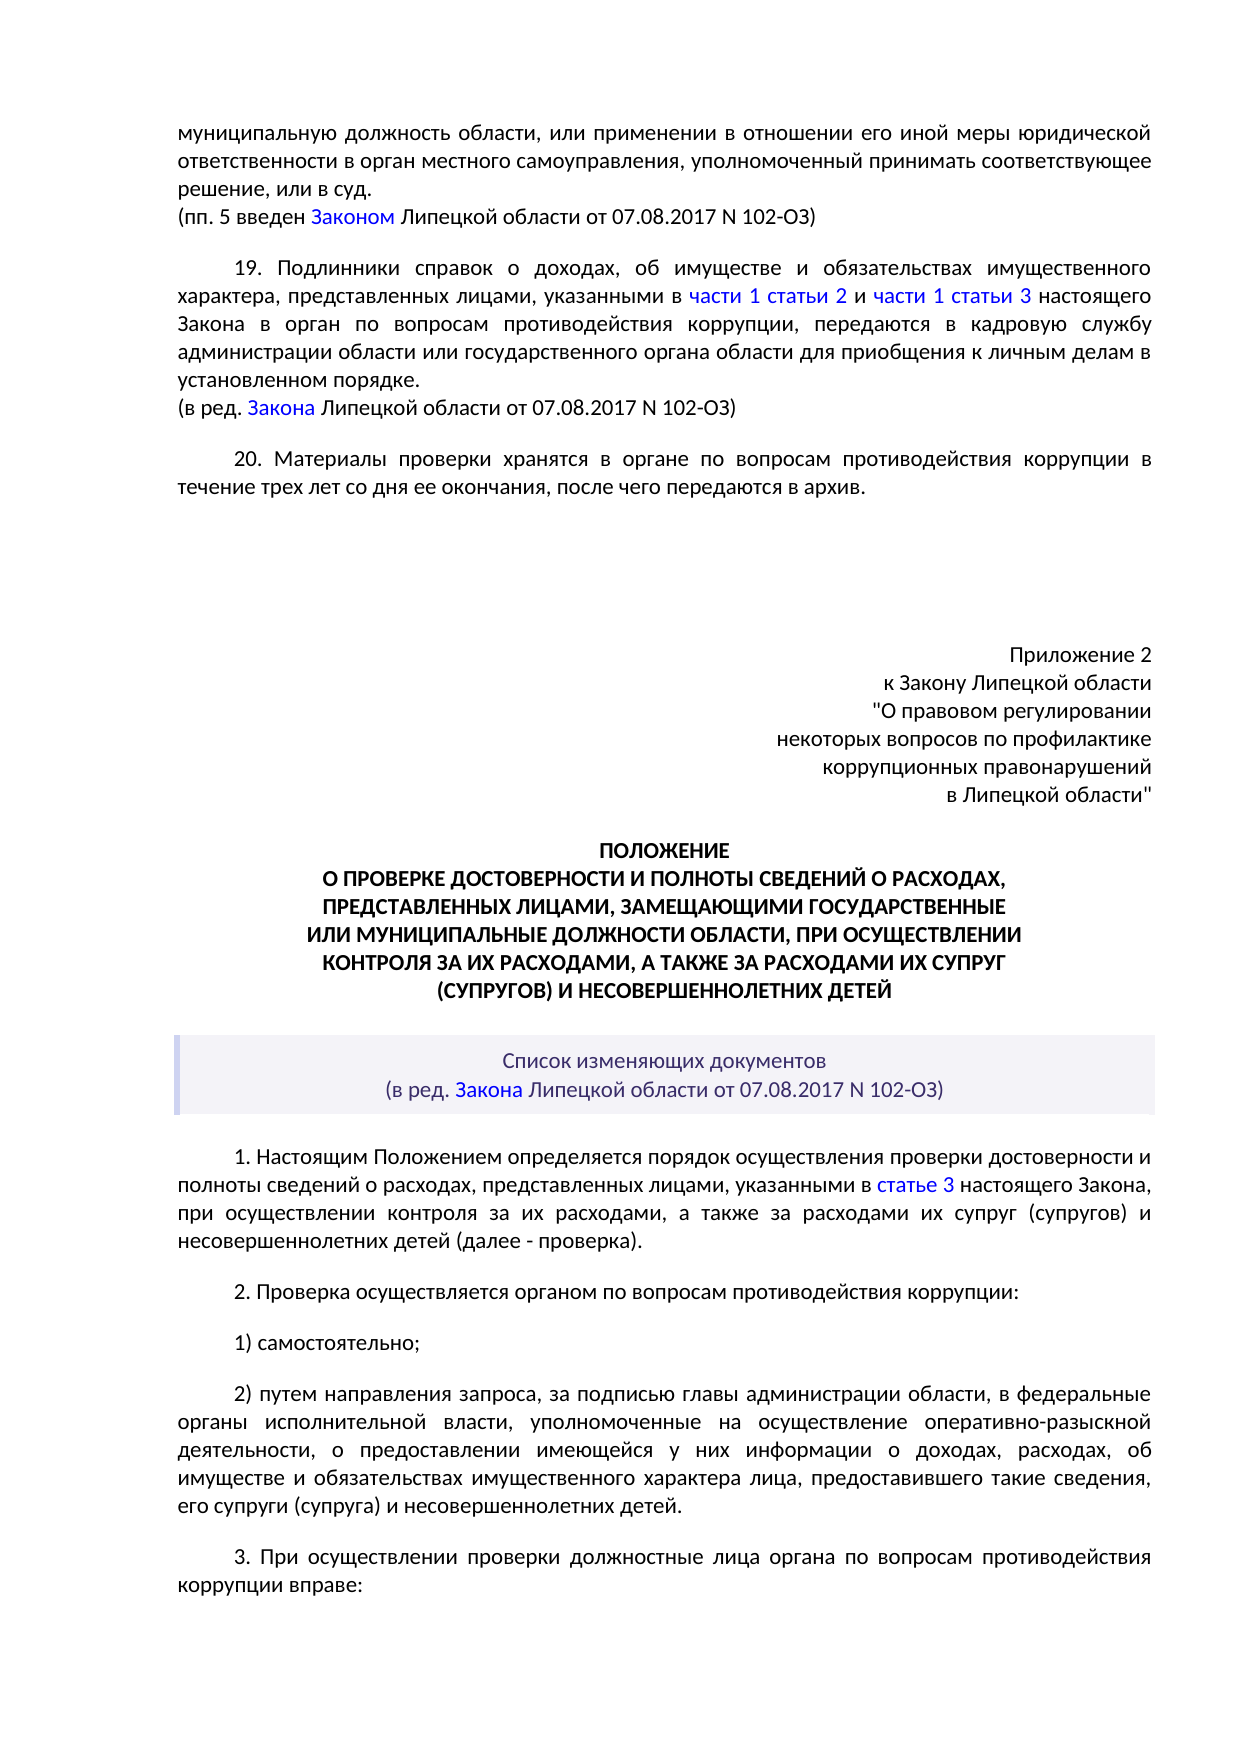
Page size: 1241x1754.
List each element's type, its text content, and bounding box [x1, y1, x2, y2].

text 2) путем направления запроса, за подписью главы администрации области, в федеральные органы исполнительной власти, уполномоченные на осуществление оперативно-разыскной деятельности, о предоставлении имеющейся у них информации о доходах, расходах, об имуществе и обязательствах имущественного характера лица, предоставившего такие сведения, его супруги (супруга) и несовершеннолетних детей. [177, 1379, 1152, 1519]
text 3. При осуществлении проверки должностные лица органа по вопросам противодействия коррупции вправе: [177, 1542, 1152, 1598]
text 2. Проверка осуществляется органом по вопросам противодействия коррупции: [177, 1277, 1152, 1306]
text 1. Настоящим Положением определяется порядок осуществления проверки достоверности и полноты сведений о расходах, представленных лицами, указанными в статье 3 настоящего Закона, при осуществлении контроля за их расходами, а также за расходами их супруг (супругов) и несовершеннолетних детей (далее - проверка). [177, 1142, 1152, 1254]
title ПРЕДСТАВЛЕННЫХ ЛИЦАМИ, ЗАМЕЩАЮЩИМИ ГОСУДАРСТВЕННЫЕ [177, 892, 1152, 921]
text (в ред. Закона Липецкой области от 07.08.2017 N 102-ОЗ) [177, 393, 1152, 421]
text (пп. 5 введен Законом Липецкой области от 07.08.2017 N 102-ОЗ) [177, 202, 1152, 230]
table_header Список изменяющих документов (в ред. Закона Липецкой области от 07.08.2017 N 102-ОЗ) [180, 1035, 1149, 1114]
title ИЛИ МУНИЦИПАЛЬНЫЕ ДОЛЖНОСТИ ОБЛАСТИ, ПРИ ОСУЩЕСТВЛЕНИИ [177, 921, 1152, 948]
title О ПРОВЕРКЕ ДОСТОВЕРНОСТИ И ПОЛНОТЫ СВЕДЕНИЙ О РАСХОДАХ, [177, 864, 1152, 892]
text 1) самостоятельно; [177, 1328, 1152, 1356]
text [177, 118, 1152, 202]
title ПОЛОЖЕНИЕ [177, 836, 1152, 864]
text "О правовом регулировании [177, 696, 1152, 724]
text в Липецкой области" [177, 780, 1152, 808]
text некоторых вопросов по профилактике [177, 724, 1152, 752]
title (СУПРУГОВ) И НЕСОВЕРШЕННОЛЕТНИХ ДЕТЕЙ [177, 977, 1152, 1004]
title КОНТРОЛЯ ЗА ИХ РАСХОДАМИ, А ТАКЖЕ ЗА РАСХОДАМИ ИХ СУПРУГ [177, 948, 1152, 977]
text 20. Материалы проверки хранятся в органе по вопросам противодействия коррупции в течение трех лет со дня ее окончания, после чего передаются в архив. [177, 444, 1152, 500]
text 19. Подлинники справок о доходах, об имуществе и обязательствах имущественного характера, представленных лицами, указанными в части 1 статьи 2 и части 1 статьи 3 настоящего Закона в орган по вопросам противодействия коррупции, передаются в кадровую службу администрации области или государственного органа области для приобщения к личным делам в установленном порядке. [177, 253, 1152, 393]
text к Закону Липецкой области [177, 668, 1152, 696]
text Приложение 2 [177, 640, 1152, 668]
text коррупционных правонарушений [177, 752, 1152, 780]
